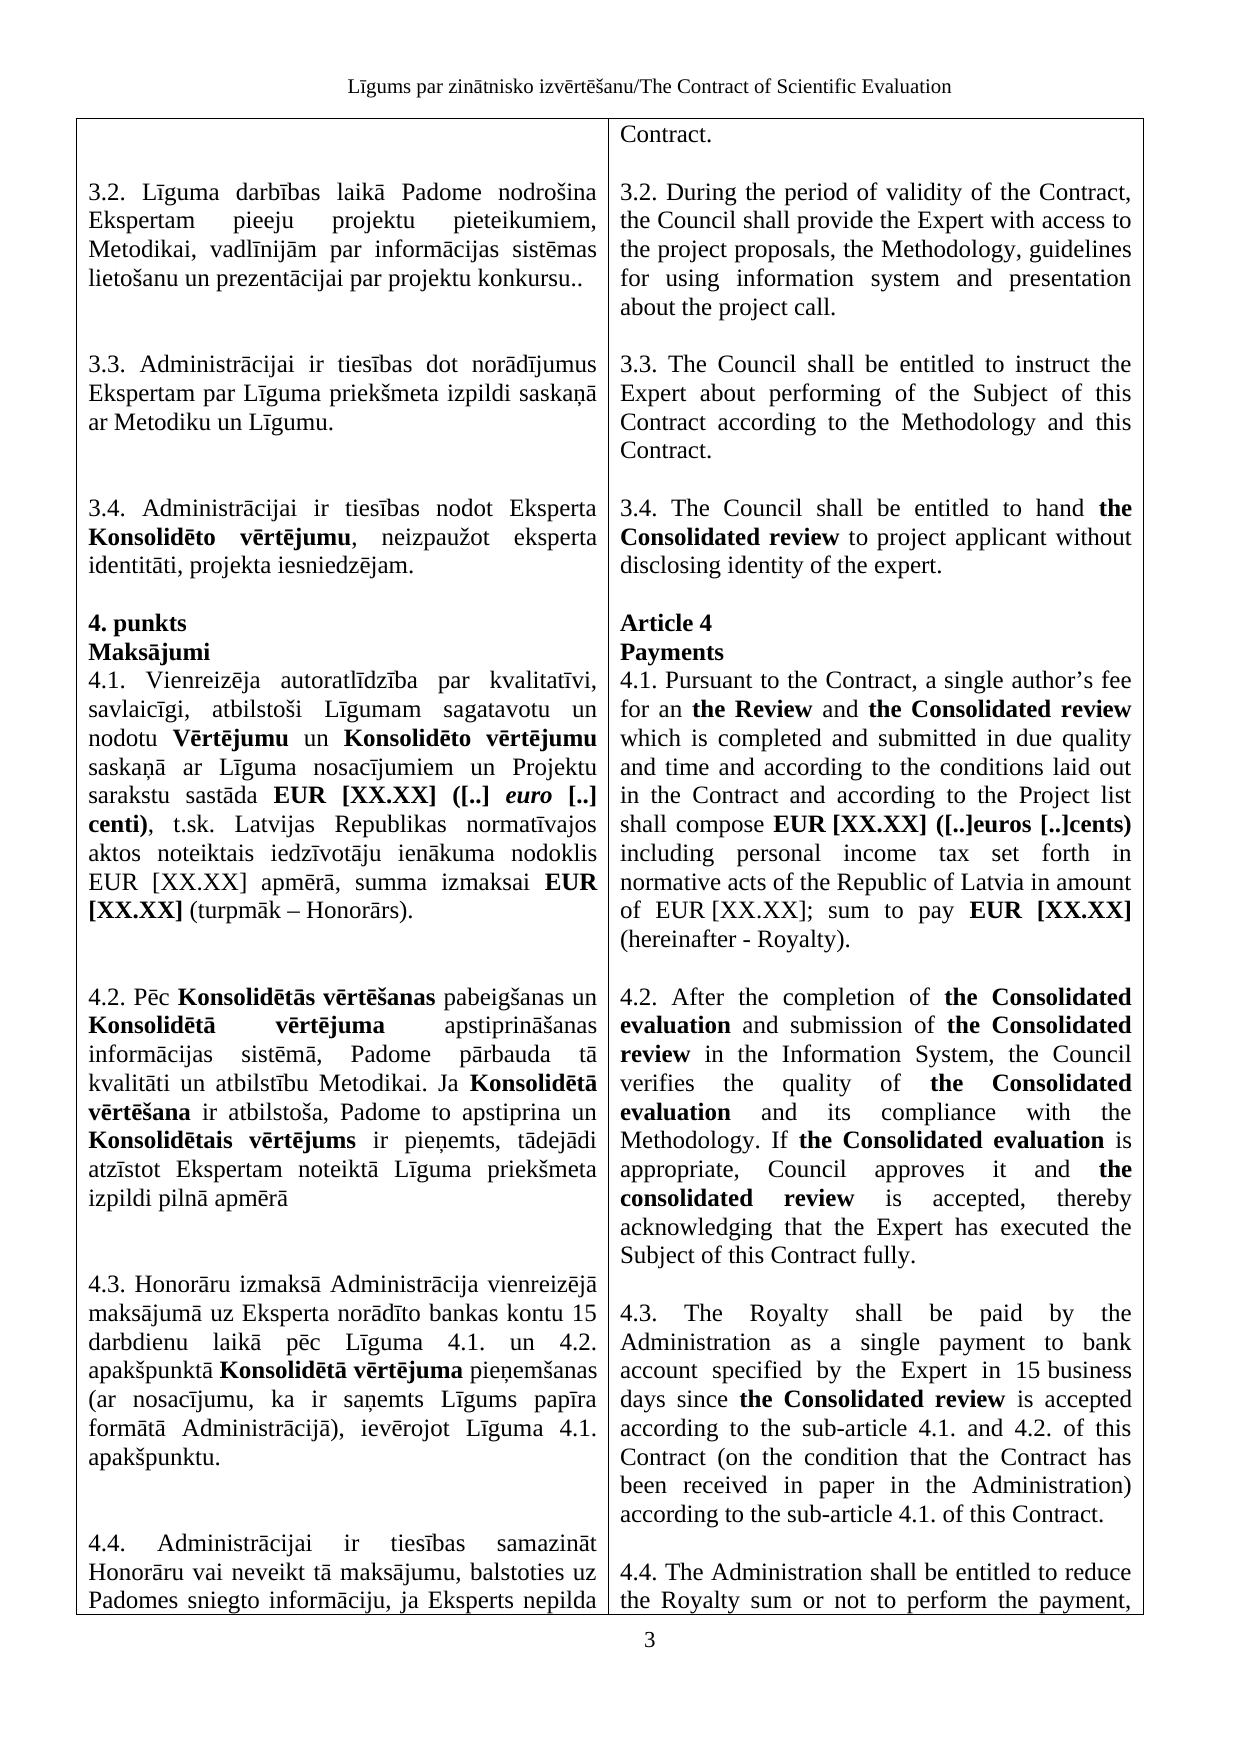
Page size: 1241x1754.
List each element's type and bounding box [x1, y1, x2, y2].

table_cell [609, 119, 1143, 1614]
table_cell [77, 119, 608, 1614]
